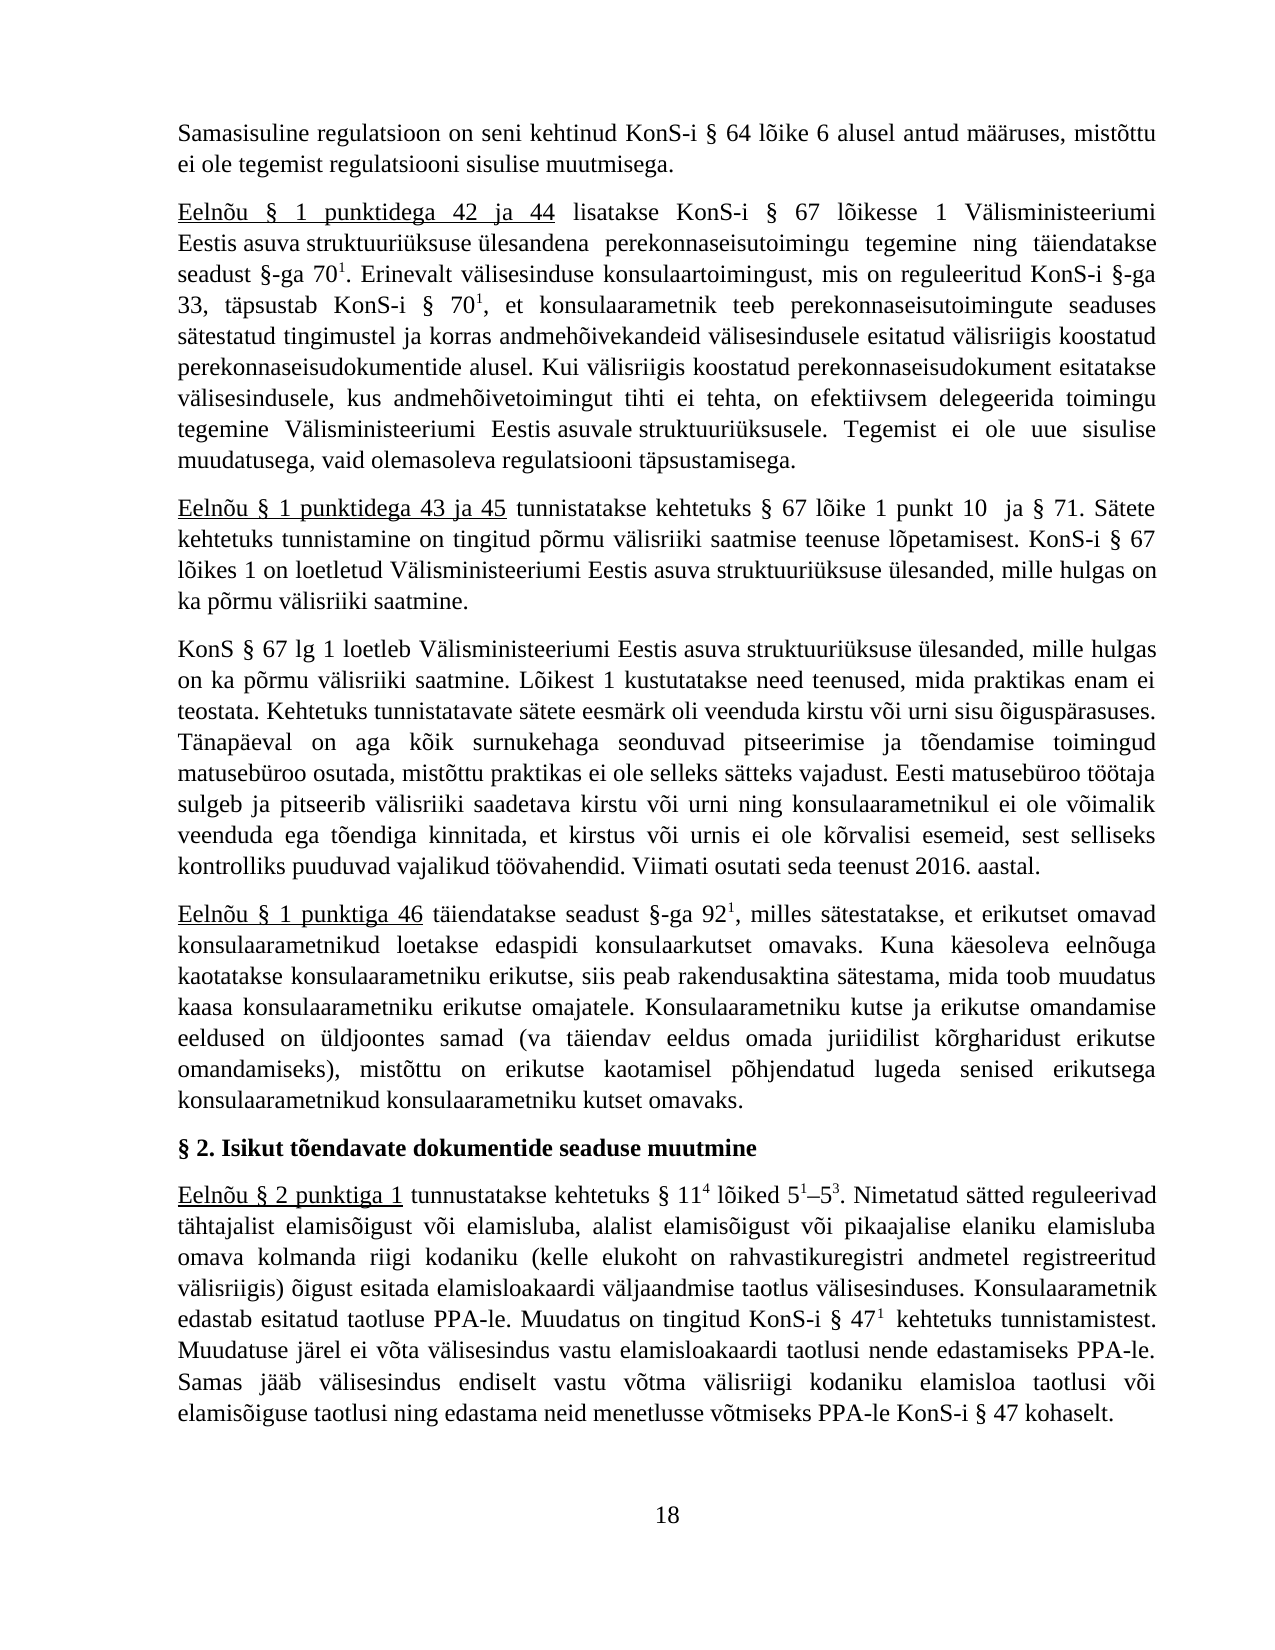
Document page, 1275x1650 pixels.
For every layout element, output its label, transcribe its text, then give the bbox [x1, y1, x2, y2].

text Eelnõu § 1 punktiga 46 täiendatakse seadust §-ga 921, milles sätestatakse, et erikutset omavad konsulaarametnikud loetakse edaspidi konsulaarkutset omavaks. Kuna käesoleva eelnõuga kaotatakse konsulaarametniku erikutse, siis peab rakendusaktina sätestama, mida toob muudatus kaasa konsulaarametniku erikutse omajatele. Konsulaarametniku kutse ja erikutse omandamise eeldused on üldjoontes samad (va täiendav eeldus omada juriidilist kõrgharidust erikutse omandamiseks), mistõttu on erikutse kaotamisel põhjendatud lugeda senised erikutsega konsulaarametnikud konsulaarametniku kutset omavaks. [177, 899, 1157, 1114]
text Eelnõu § 2 punktiga 1 tunnustatakse kehtetuks § 114 lõiked 51–53. Nimetatud sätted reguleerivad tähtajalist elamisõigust või elamisluba, alalist elamisõigust või pikaajalise elaniku elamisluba omava kolmanda riigi kodaniku (kelle elukoht on rahvastikuregistri andmetel registreeritud välisriigis) õigust esitada elamisloakaardi väljaandmise taotlus välisesinduses. Konsulaarametnik edastab esitatud taotluse PPA-le. Muudatus on tingitud KonS-i § 471 kehtetuks tunnistamistest. Muudatuse järel ei võta välisesindus vastu elamisloakaardi taotlusi nende edastamiseks PPA-le. Samas jääb välisesindus endiselt vastu võtma välisriigi kodaniku elamisloa taotlusi või elamisõiguse taotlusi ning edastama neid menetlusse võtmiseks PPA-le KonS-i § 47 kohaselt. [177, 1180, 1157, 1426]
text Eelnõu § 1 punktidega 42 ja 44 lisatakse KonS-i § 67 lõikesse 1 Välisministeeriumi Eestis asuva struktuuriüksuse ülesandena perekonnaseisutoimingu tegemine ning täiendatakse seadust §-ga 701. Erinevalt välisesinduse konsulaartoimingust, mis on reguleeritud KonS-i §-ga 33, täpsustab KonS-i § 701, et konsulaarametnik teeb perekonnaseisutoimingute seaduses sätestatud tingimustel ja korras andmehõivekandeid välisesindusele esitatud välisriigis koostatud perekonnaseisudokumentide alusel. Kui välisriigis koostatud perekonnaseisudokument esitatakse välisesindusele, kus andmehõivetoimingut tihti ei tehta, on efektiivsem delegeerida toimingu tegemine Välisministeeriumi Eestis asuvale struktuuriüksusele. Tegemist ei ole uue sisulise muudatusega, vaid olemasoleva regulatsiooni täpsustamisega. [177, 197, 1157, 474]
text § 2. Isikut tõendavate dokumentide seaduse muutmine [177, 1133, 1157, 1161]
text KonS § 67 lg 1 loetleb Välisministeeriumi Eestis asuva struktuuriüksuse ülesanded, mille hulgas on ka põrmu välisriiki saatmine. Lõikest 1 kustutatakse need teenused, mida praktikas enam ei teostata. Kehtetuks tunnistatavate sätete eesmärk oli veenduda kirstu või urni sisu õiguspärasuses. Tänapäeval on aga kõik surnukehaga seonduvad pitseerimise ja tõendamise toimingud matusebüroo osutada, mistõttu praktikas ei ole selleks sätteks vajadust. Eesti matusebüroo töötaja sulgeb ja pitseerib välisriiki saadetava kirstu või urni ning konsulaarametnikul ei ole võimalik veenduda ega tõendiga kinnitada, et kirstus või urnis ei ole kõrvalisi esemeid, sest selliseks kontrolliks puuduvad vajalikud töövahendid. Viimati osutati seda teenust 2016. aastal. [177, 634, 1157, 880]
text Samasisuline regulatsioon on seni kehtinud KonS-i § 64 lõike 6 alusel antud määruses, mistõttu ei ole tegemist regulatsiooni sisulise muutmisega. [177, 118, 1157, 178]
text Eelnõu § 1 punktidega 43 ja 45 tunnistatakse kehtetuks § 67 lõike 1 punkt 10 ja § 71. Sätete kehtetuks tunnistamine on tingitud põrmu välisriiki saatmise teenuse lõpetamisest. KonS-i § 67 lõikes 1 on loetletud Välisministeeriumi Eestis asuva struktuuriüksuse ülesanded, mille hulgas on ka põrmu välisriiki saatmine. [177, 493, 1157, 615]
